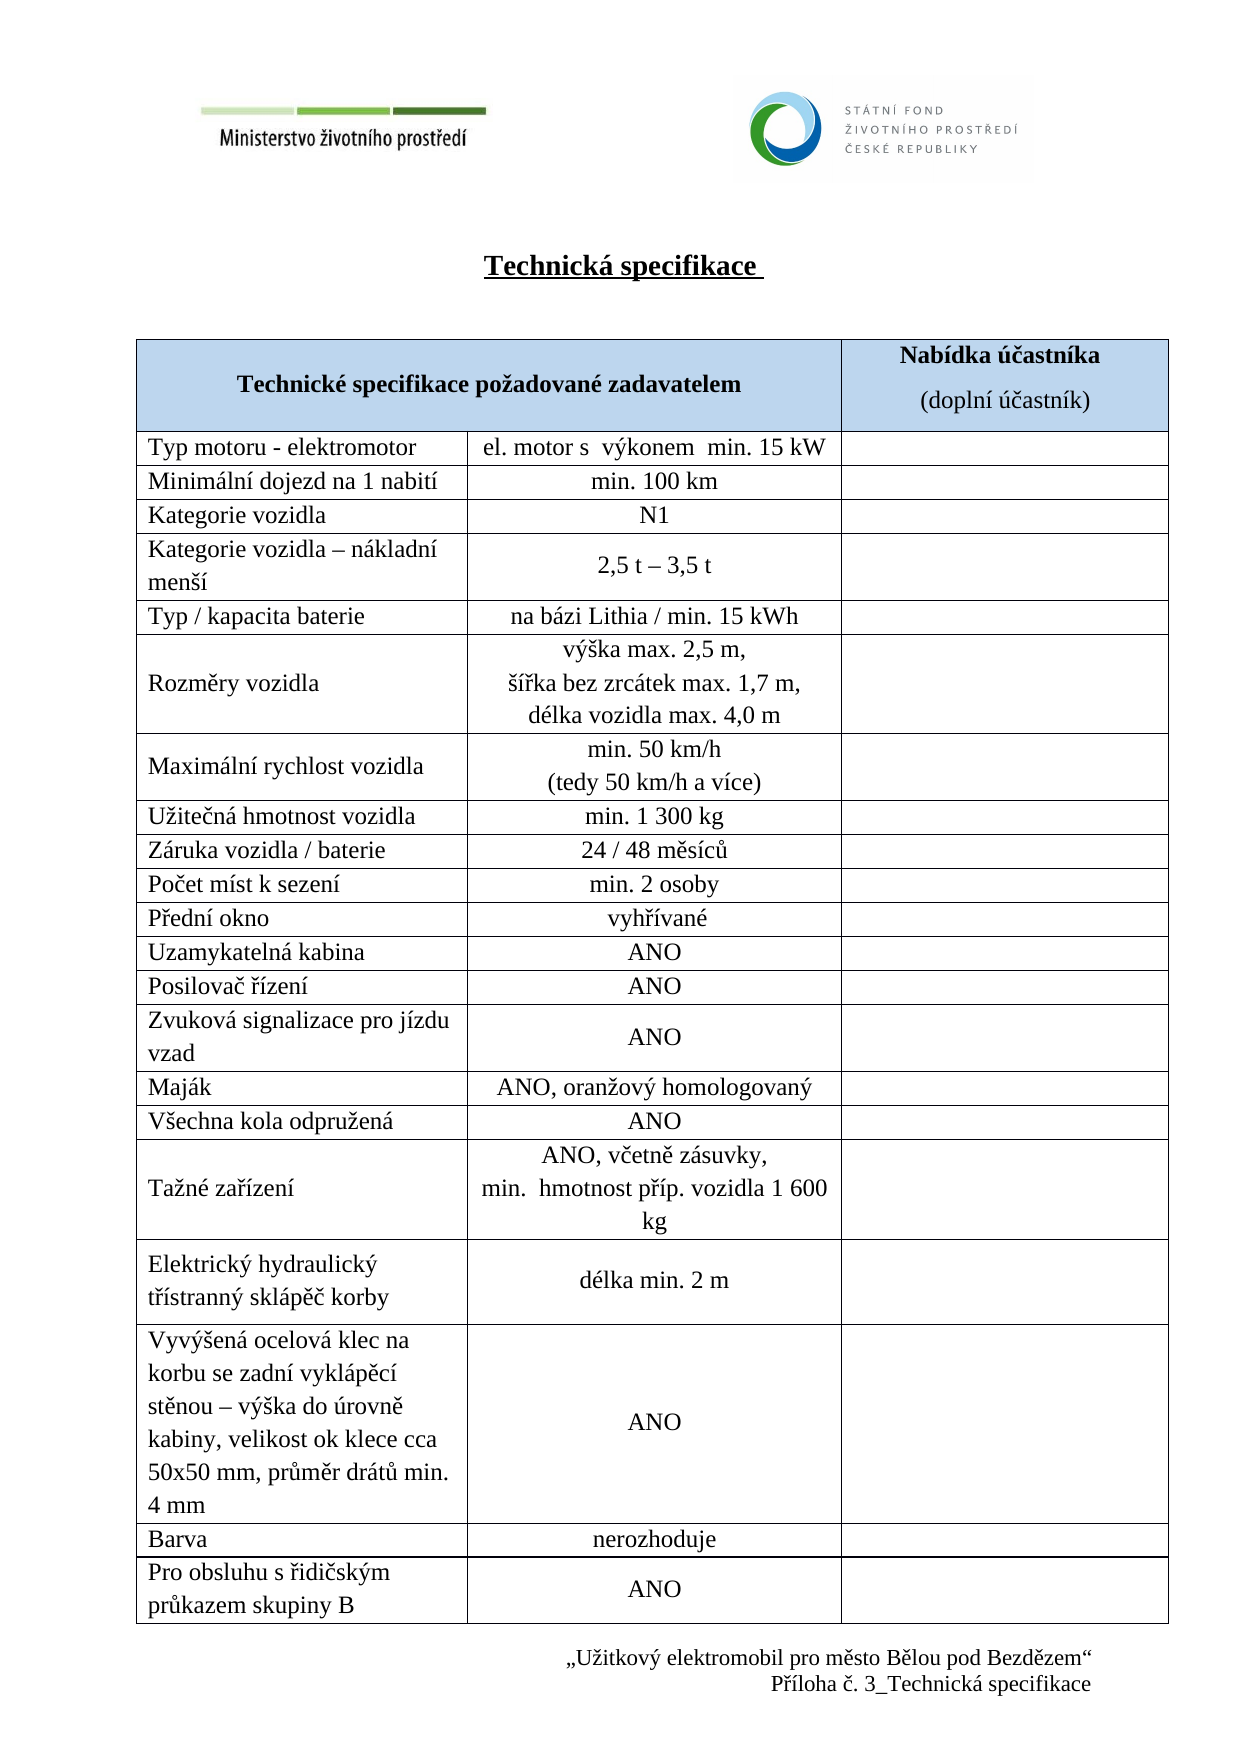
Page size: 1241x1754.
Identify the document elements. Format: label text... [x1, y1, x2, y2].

table_cell ANO, oranžový homologovaný [468, 1072, 841, 1105]
table_cell ANO [468, 1325, 841, 1522]
table_cell Minimální dojezd na 1 nabití [137, 466, 467, 499]
table_cell ANO [468, 1005, 841, 1071]
table_cell [842, 801, 1168, 834]
table_cell [842, 466, 1168, 499]
table_cell Užitečná hmotnost vozidla [137, 801, 467, 834]
table_cell Záruka vozidla / baterie [137, 835, 467, 868]
table_cell 2,5 t – 3,5 t [468, 534, 841, 599]
table_cell ANO [468, 1106, 841, 1139]
table_cell Přední okno [137, 903, 467, 936]
table_cell Počet míst k sezení [137, 869, 467, 902]
table_cell délka min. 2 m [468, 1240, 841, 1324]
table_cell Všechna kola odpružená [137, 1106, 467, 1139]
table_cell el. motor s výkonem min. 15 kW [468, 432, 841, 465]
table_cell [842, 601, 1168, 633]
table_cell [842, 1072, 1168, 1105]
picture [732, 75, 1034, 183]
table_cell min. 1 300 kg [468, 801, 841, 834]
table_cell N1 [468, 500, 841, 533]
table_cell [842, 869, 1168, 902]
table_cell [842, 734, 1168, 800]
table_cell ANO [468, 1558, 841, 1623]
table_cell [842, 1524, 1168, 1556]
table_header Technické specifikace požadované zadavatelem [137, 340, 841, 431]
table_cell min. 50 km/h (tedy 50 km/h a více) [468, 734, 841, 800]
table_cell Maják [137, 1072, 467, 1105]
table_cell vyhřívané [468, 903, 841, 936]
table_cell [842, 1005, 1168, 1071]
picture [183, 62, 493, 181]
table_cell Zvuková signalizace pro jízdu vzad [137, 1005, 467, 1071]
table_cell [842, 971, 1168, 1004]
text Technická specifikace [148, 248, 1092, 281]
table_cell Barva [137, 1524, 467, 1556]
table_cell 24 / 48 měsíců [468, 835, 841, 868]
table_cell Typ motoru - elektromotor [137, 432, 467, 465]
table_cell [842, 534, 1168, 599]
table_cell [842, 1140, 1168, 1239]
table_header Nabídka účastníka (doplní účastník) [842, 340, 1168, 431]
table_cell [842, 432, 1168, 465]
table_cell [842, 1106, 1168, 1139]
table_cell na bázi Lithia / min. 15 kWh [468, 601, 841, 633]
table_cell Posilovač řízení [137, 971, 467, 1004]
table_cell min. 100 km [468, 466, 841, 499]
table_cell Pro obsluhu s řidičským průkazem skupiny B [137, 1558, 467, 1623]
table_cell Typ / kapacita baterie [137, 601, 467, 633]
table_cell nerozhoduje [468, 1524, 841, 1556]
table_cell min. 2 osoby [468, 869, 841, 902]
table_cell Rozměry vozidla [137, 635, 467, 733]
table_cell [842, 635, 1168, 733]
table_cell [842, 1240, 1168, 1324]
table_cell Tažné zařízení [137, 1140, 467, 1239]
table_cell Maximální rychlost vozidla [137, 734, 467, 800]
table_cell výška max. 2,5 m, šířka bez zrcátek max. 1,7 m, délka vozidla max. 4,0 m [468, 635, 841, 733]
table_cell ANO [468, 937, 841, 970]
table_cell [842, 1558, 1168, 1623]
table_cell Kategorie vozidla – nákladní menší [137, 534, 467, 599]
table_cell Kategorie vozidla [137, 500, 467, 533]
table_cell [842, 1325, 1168, 1522]
table_cell ANO [468, 971, 841, 1004]
table_cell Elektrický hydraulický třístranný sklápěč korby [137, 1240, 467, 1324]
table_cell [842, 903, 1168, 936]
table_cell [842, 835, 1168, 868]
table_cell Uzamykatelná kabina [137, 937, 467, 970]
table_cell ANO, včetně zásuvky, min. hmotnost příp. vozidla 1 600 kg [468, 1140, 841, 1239]
table_cell [842, 500, 1168, 533]
table_cell Vyvýšená ocelová klec na korbu se zadní vyklápěcí stěnou – výška do úrovně kabiny, velikost ok klece cca 50x50 mm, průměr drátů min. 4 mm [137, 1325, 467, 1522]
table_cell [842, 937, 1168, 970]
